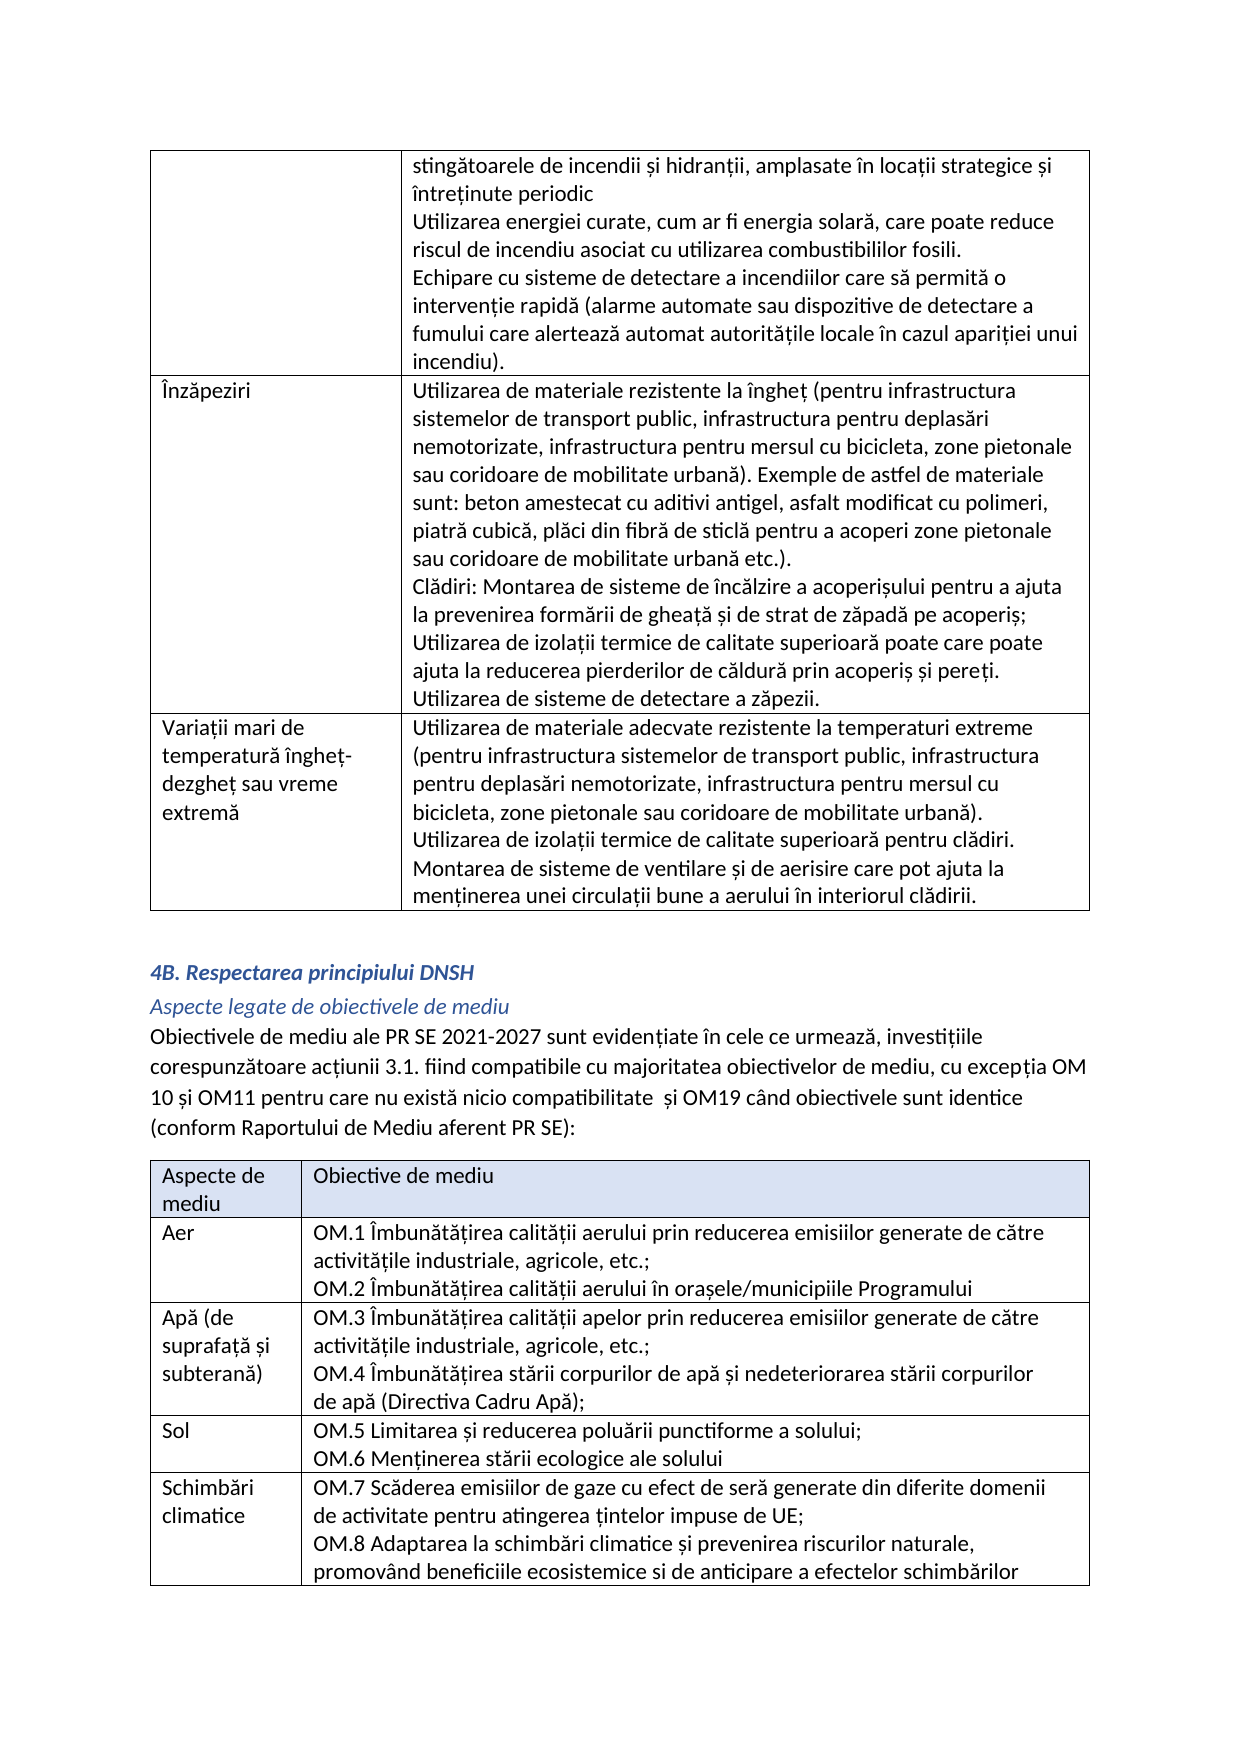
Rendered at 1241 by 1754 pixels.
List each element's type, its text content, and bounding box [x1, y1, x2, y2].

table_header Aspecte de mediu [151, 1161, 301, 1217]
table_cell OM.1 Îmbunătățirea calității aerului prin reducerea emisiilor generate de către activitățile industriale, agricole, etc.; OM.2 Îmbunătățirea calității aerului în orașele/municipiile Programului [302, 1218, 1089, 1302]
table_cell Sol [151, 1416, 301, 1472]
table_cell OM.3 Îmbunătățirea calității apelor prin reducerea emisiilor generate de către activitățile industriale, agricole, etc.; OM.4 Îmbunătățirea stării corpurilor de apă și nedeteriorarea stării corpurilor de apă (Directiva Cadru Apă); [302, 1303, 1089, 1415]
table_header Obiective de mediu [302, 1161, 1089, 1217]
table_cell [302, 1473, 1089, 1585]
subtitle 4B. Respectarea principiului DNSH [150, 958, 1090, 986]
table_cell Variații mari de temperatură îngheț-dezgheț sau vreme extremă [151, 714, 401, 910]
table_cell Aer [151, 1218, 301, 1302]
table_cell Utilizarea de materiale rezistente la îngheț (pentru infrastructura sistemelor de transport public, infrastructura pentru deplasări nemotorizate, infrastructura pentru mersul cu bicicleta, zone pietonale sau coridoare de mobilitate urbană). Exemple de astfel de materiale sunt: beton amestecat cu aditivi antigel, asfalt modificat cu polimeri, piatră cubică, plăci din fibră de sticlă pentru a acoperi zone pietonale sau coridoare de mobilitate urbană etc.). Clădiri: Montarea de sisteme de încălzire a acoperișului pentru a ajuta la prevenirea formării de gheață și de strat de zăpadă pe acoperiș; Utilizarea de izolații termice de calitate superioară poate care poate ajuta la reducerea pierderilor de căldură prin acoperiș și pereți. Utilizarea de sisteme de detectare a zăpezii. [402, 376, 1089, 712]
table_cell OM.5 Limitarea și reducerea poluării punctiforme a solului; OM.6 Menținerea stării ecologice ale solului [302, 1416, 1089, 1472]
table_cell Înzăpeziri [151, 376, 401, 712]
subtitle Aspecte legate de obiectivele de mediu [150, 992, 1090, 1020]
table_cell Schimbări climatice [151, 1473, 301, 1585]
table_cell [151, 151, 401, 375]
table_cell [402, 151, 1089, 375]
text Obiectivele de mediu ale PR SE 2021-2027 sunt evidențiate în cele ce urmează, investițiile corespunzătoare acțiunii 3.1. fiind compatibile cu majoritatea obiectivelor de mediu, cu excepția OM 10 și OM11 pentru care nu există nicio compatibilitate și OM19 când obiectivele sunt identice (conform Raportului de Mediu aferent PR SE): [150, 1022, 1090, 1141]
table_cell Utilizarea de materiale adecvate rezistente la temperaturi extreme (pentru infrastructura sistemelor de transport public, infrastructura pentru deplasări nemotorizate, infrastructura pentru mersul cu bicicleta, zone pietonale sau coridoare de mobilitate urbană). Utilizarea de izolații termice de calitate superioară pentru clădiri. Montarea de sisteme de ventilare și de aerisire care pot ajuta la menținerea unei circulații bune a aerului în interiorul clădirii. [402, 714, 1089, 910]
table_cell Apă (de suprafață și subterană) [151, 1303, 301, 1415]
